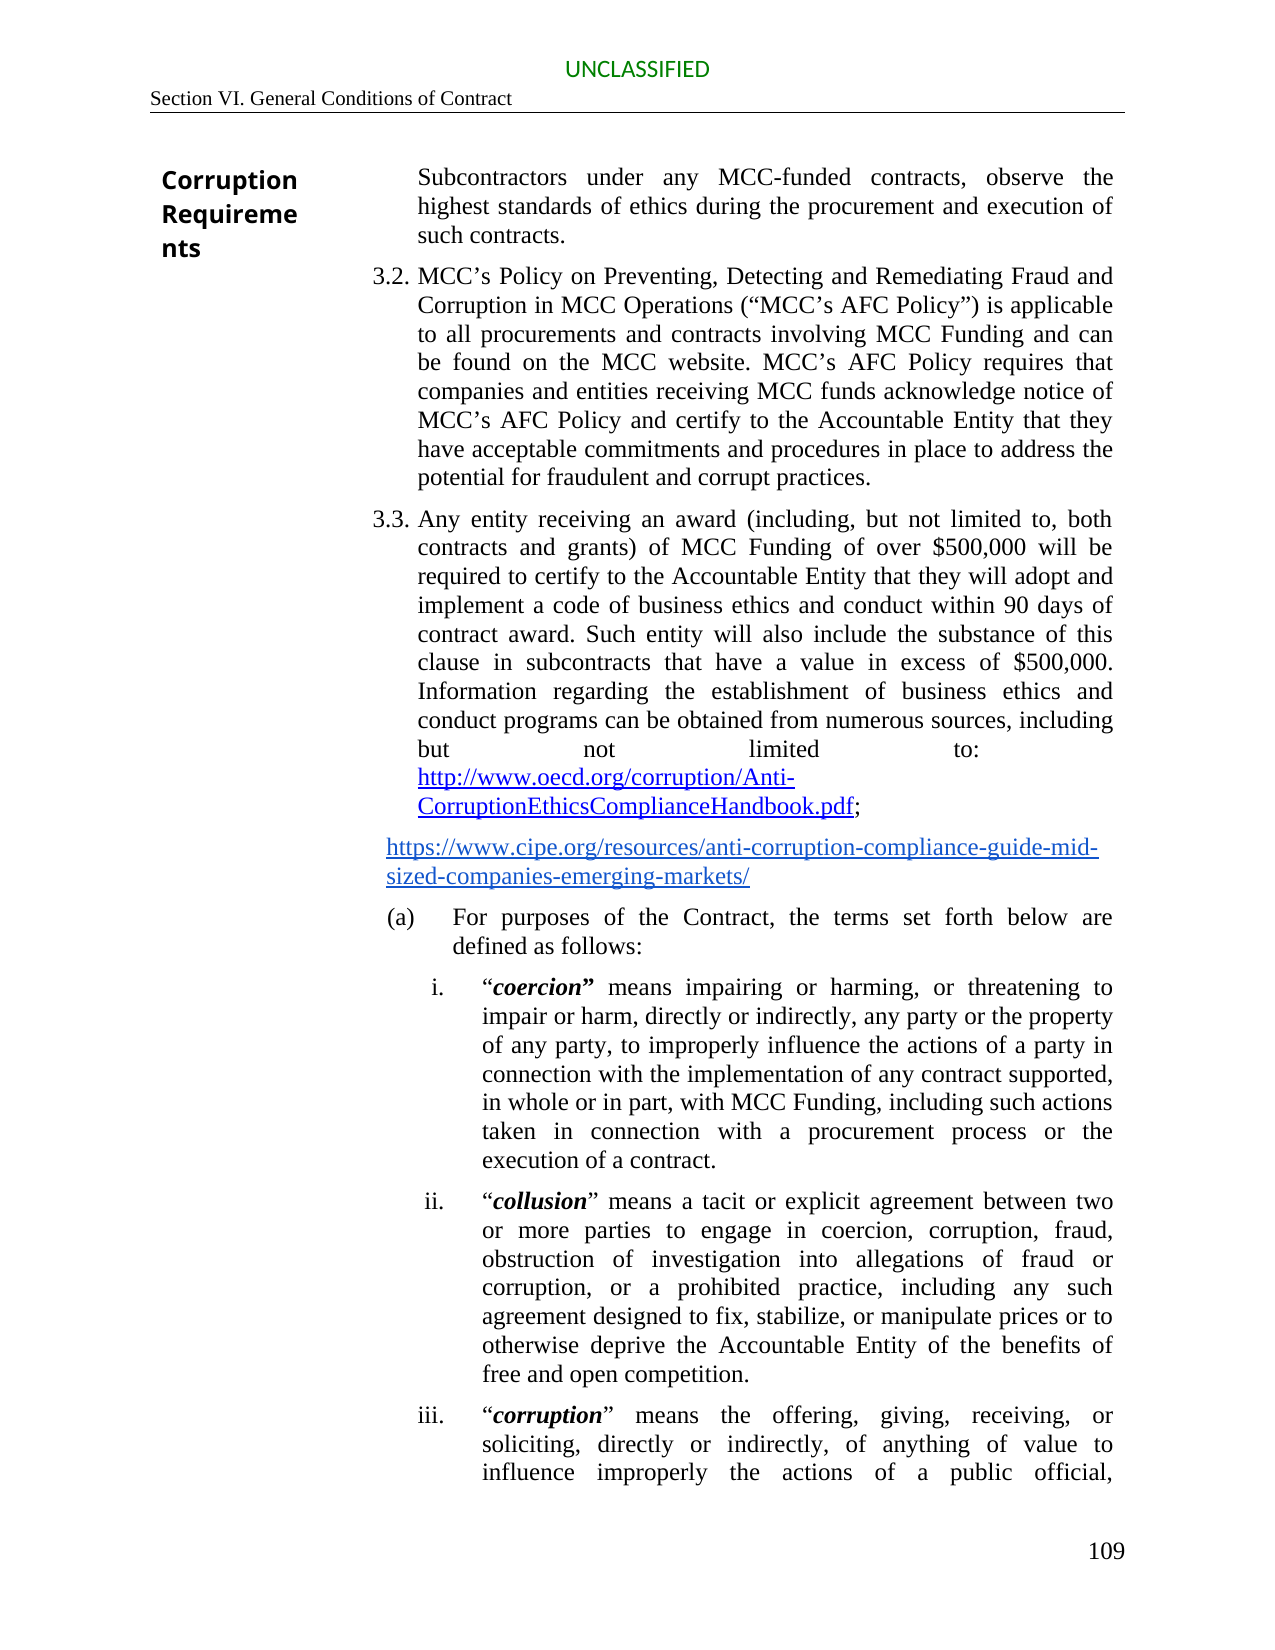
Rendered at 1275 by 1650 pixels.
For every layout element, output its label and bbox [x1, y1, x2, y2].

table_cell [150, 150, 323, 1486]
table_cell [324, 150, 1125, 1486]
